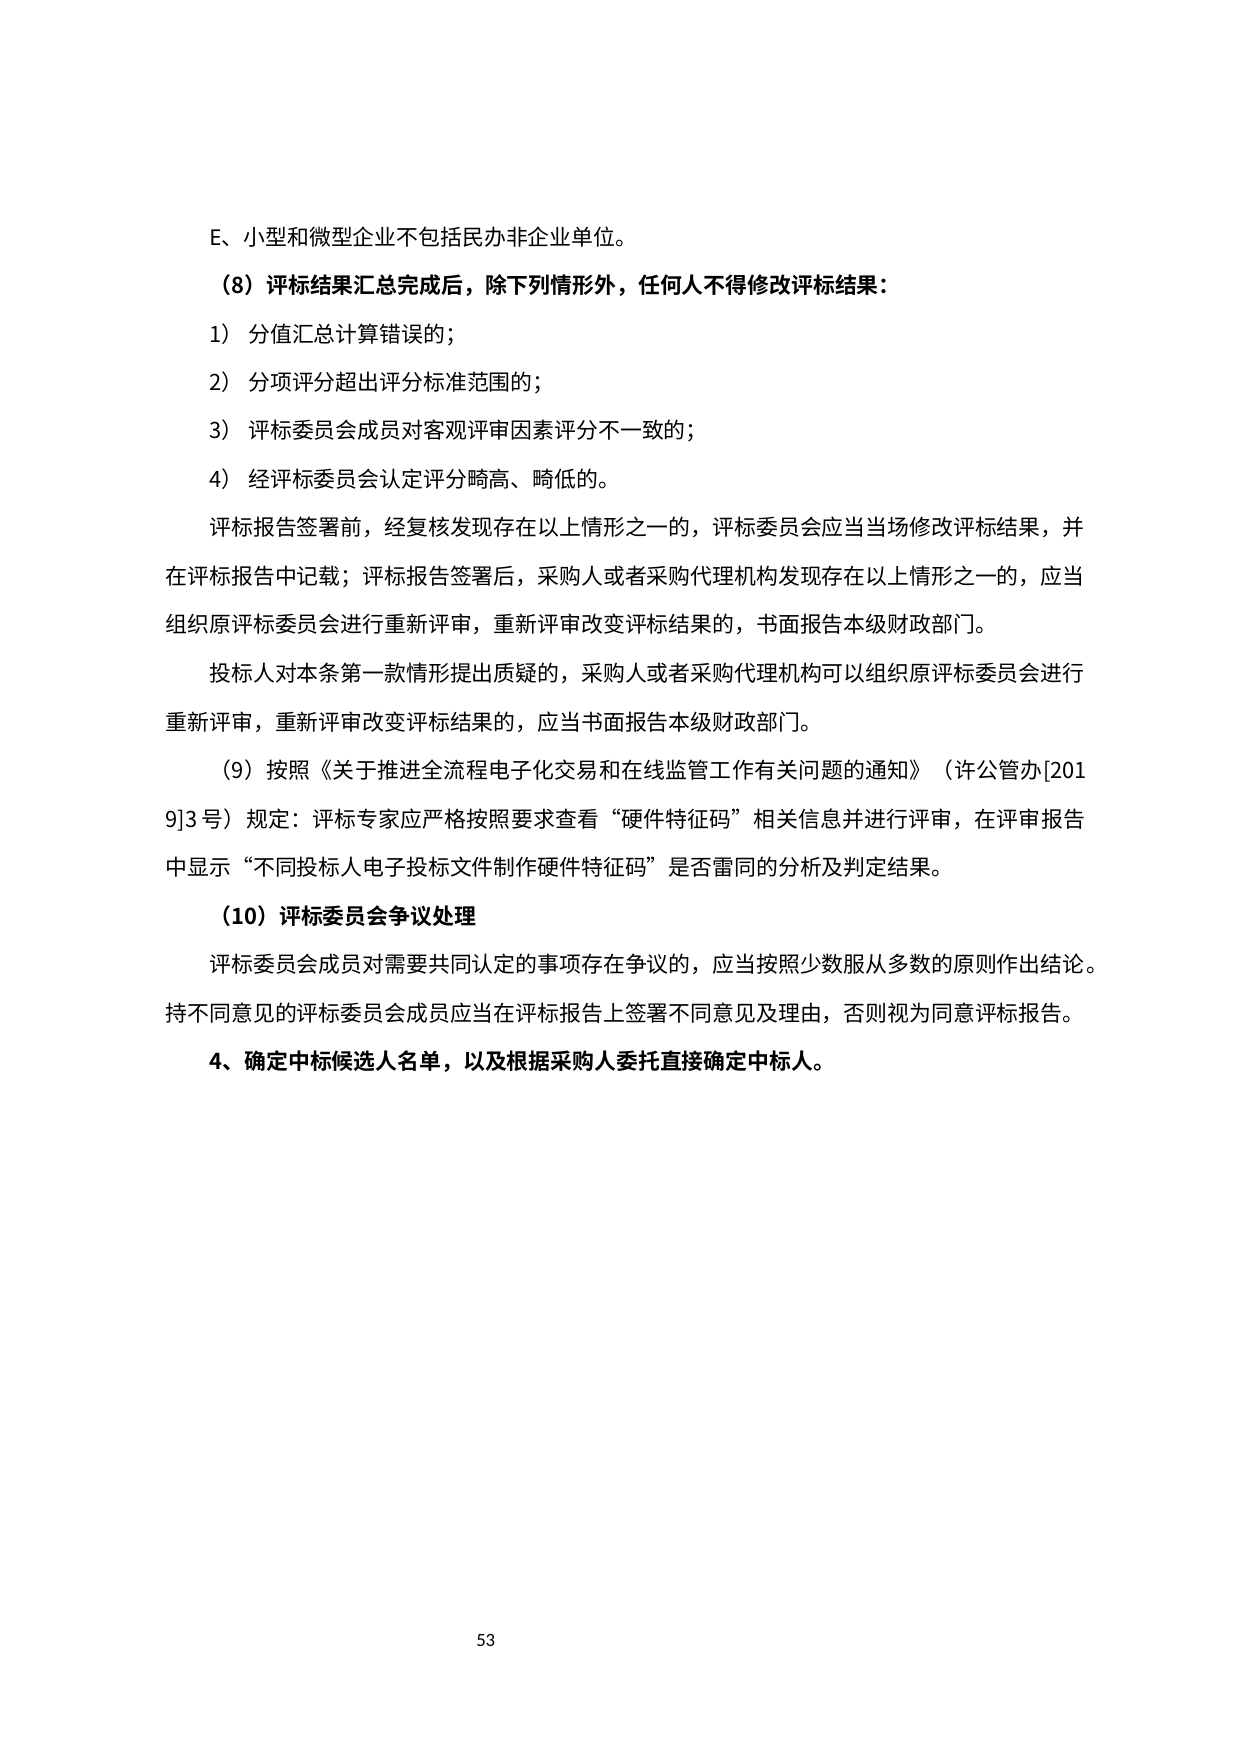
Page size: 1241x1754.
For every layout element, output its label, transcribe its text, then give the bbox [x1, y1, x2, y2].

text 4、确定中标候选人名单，以及根据采购人委托直接确定中标人。 [165, 1044, 1087, 1076]
text 2） 分项评分超出评分标准范围的； [165, 364, 1087, 397]
text 评标委员会成员对需要共同认定的事项存在争议的，应当按照少数服从多数的原则作出结论。持不同意见的评标委员会成员应当在评标报告上签署不同意见及理由，否则视为同意评标报告。 [165, 947, 1087, 1028]
text 评标报告签署前，经复核发现存在以上情形之一的，评标委员会应当当场修改评标结果，并在评标报告中记载；评标报告签署后，采购人或者采购代理机构发现存在以上情形之一的，应当组织原评标委员会进行重新评审，重新评审改变评标结果的，书面报告本级财政部门。 [165, 509, 1087, 639]
text 投标人对本条第一款情形提出质疑的，采购人或者采购代理机构可以组织原评标委员会进行重新评审，重新评审改变评标结果的，应当书面报告本级财政部门。 [165, 655, 1087, 737]
text 3） 评标委员会成员对客观评审因素评分不一致的； [165, 413, 1087, 445]
text 1） 分值汇总计算错误的； [165, 316, 1087, 349]
text （8）评标结果汇总完成后，除下列情形外，任何人不得修改评标结果： [165, 268, 1087, 300]
text （10）评标委员会争议处理 [165, 898, 1087, 931]
text E、小型和微型企业不包括民办非企业单位。 [165, 219, 1087, 252]
text （9）按照《关于推进全流程电子化交易和在线监管工作有关问题的通知》（许公管办[2019]3号）规定：评标专家应严格按照要求查看“硬件特征码”相关信息并进行评审，在评审报告中显示“不同投标人电子投标文件制作硬件特征码”是否雷同的分析及判定结果。 [165, 752, 1087, 882]
text 4） 经评标委员会认定评分畸高、畸低的。 [165, 461, 1087, 494]
